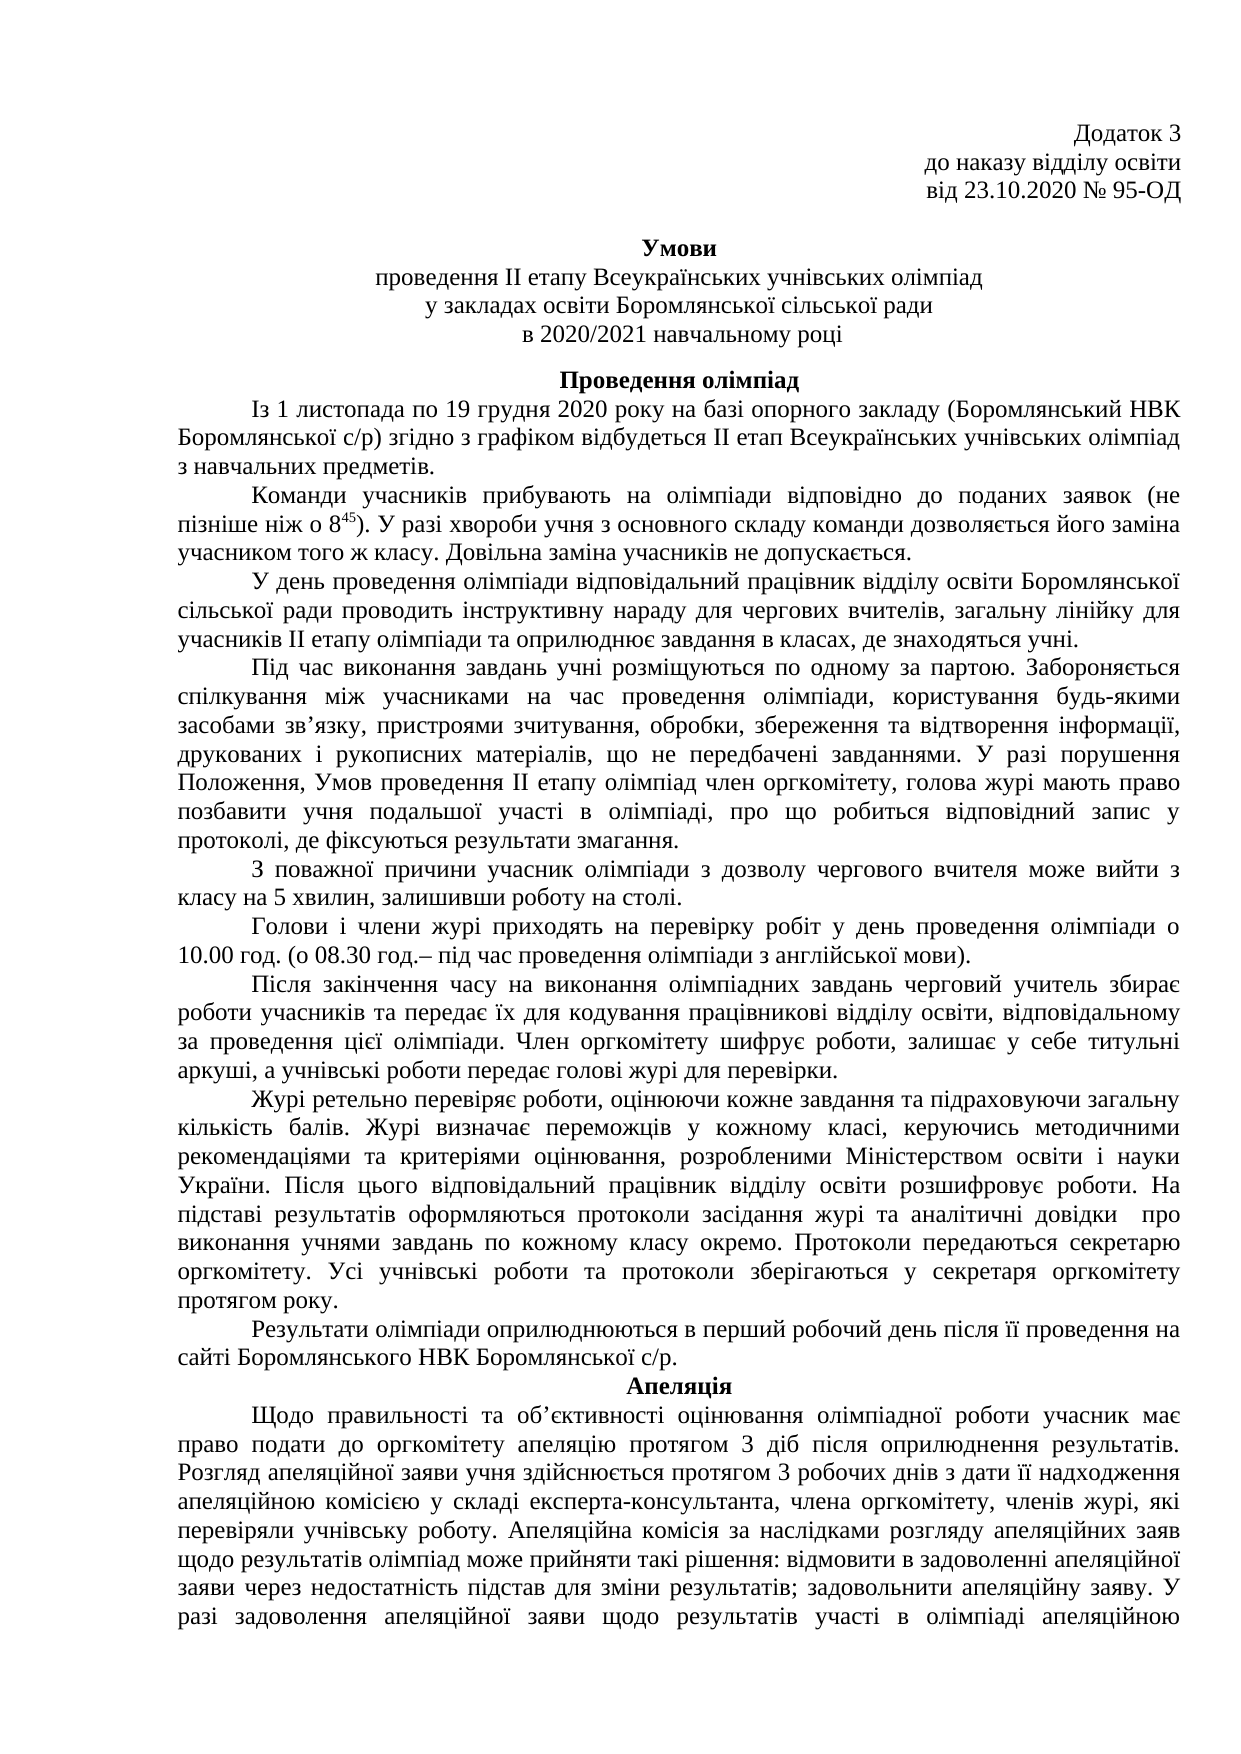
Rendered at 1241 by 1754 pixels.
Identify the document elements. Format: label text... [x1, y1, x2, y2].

text Проведення олімпіад [177, 365, 1181, 394]
text до наказу відділу освіти [177, 147, 1181, 176]
text Результати олімпіади оприлюднюються в перший робочий день після її проведення на сайті Боромлянського НВК Боромлянської с/р. [177, 1314, 1181, 1371]
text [177, 1400, 1181, 1630]
text Журі ретельно перевіряє роботи, оцінюючи кожне завдання та підраховуючи загальну кількість балів. Журі визначає переможців у кожному класі, керуючись методичними рекомендаціями та критеріями оцінювання, розробленими Міністерством освіти і науки України. Після цього відповідальний працівник відділу освіти розшифровує роботи. На підставі результатів оформляються протоколи засідання журі та аналітичні довідки про виконання учнями завдань по кожному класу окремо. Протоколи передаються секретарю оргкомітету. Усі учнівські роботи та протоколи зберігаються у секретаря оргкомітету протягом року. [177, 1084, 1181, 1314]
text у закладах освіти Боромлянської сільської ради [177, 291, 1181, 319]
text Додаток 3 [177, 118, 1181, 147]
text Після закінчення часу на виконання олімпіадних завдань черговий учитель збирає роботи учасників та передає їх для кодування працівникові відділу освіти, відповідальному за проведення цієї олімпіади. Член оргкомітету шифрує роботи, залишає у себе титульні аркуші, а учнівські роботи передає голові журі для перевірки. [177, 969, 1181, 1084]
text У день проведення олімпіади відповідальний працівник відділу освіти Боромлянської сільської ради проводить інструктивну нараду для чергових вчителів, загальну лінійку для учасників ІІ етапу олімпіади та оприлюднює завдання в класах, де знаходяться учні. [177, 566, 1181, 652]
text Апеляція [177, 1371, 1181, 1400]
text від 23.10.2020 № 95-ОД [177, 176, 1181, 204]
text З поважної причини учасник олімпіади з дозволу чергового вчителя може вийти з класу на 5 хвилин, залишивши роботу на столі. [177, 854, 1181, 911]
text проведення ІІ етапу Всеукраїнських учнівських олімпіад [177, 262, 1181, 291]
text Голови і члени журі приходять на перевірку робіт у день проведення олімпіади о 10.00 год. (о 08.30 год.– під час проведення олімпіади з англійської мови). [177, 911, 1181, 969]
text в 2020/2021 навчальному році [177, 319, 1181, 348]
text Команди учасників прибувають на олімпіади відповідно до поданих заявок (не пізніше ніж о 845). У разі хвороби учня з основного складу команди дозволяється його заміна учасником того ж класу. Довільна заміна учасників не допускається. [177, 480, 1181, 566]
text Під час виконання завдань учні розміщуються по одному за партою. Забороняється спілкування між учасниками на час проведення олімпіади, користування будь-якими засобами зв’язку, пристроями зчитування, обробки, збереження та відтворення інформації, друкованих і рукописних матеріалів, що не передбачені завданнями. У разі порушення Положення, Умов проведення ІІ етапу олімпіад член оргкомітету, голова журі мають право позбавити учня подальшої участі в олімпіаді, про що робиться відповідний запис у протоколі, де фіксуються результати змагання. [177, 652, 1181, 854]
text Умови [177, 233, 1181, 262]
text Із 1 листопада по 19 грудня 2020 року на базі опорного закладу (Боромлянський НВК Боромлянської с/р) згідно з графіком відбудеться ІІ етап Всеукраїнських учнівських олімпіад з навчальних предметів. [177, 394, 1181, 480]
